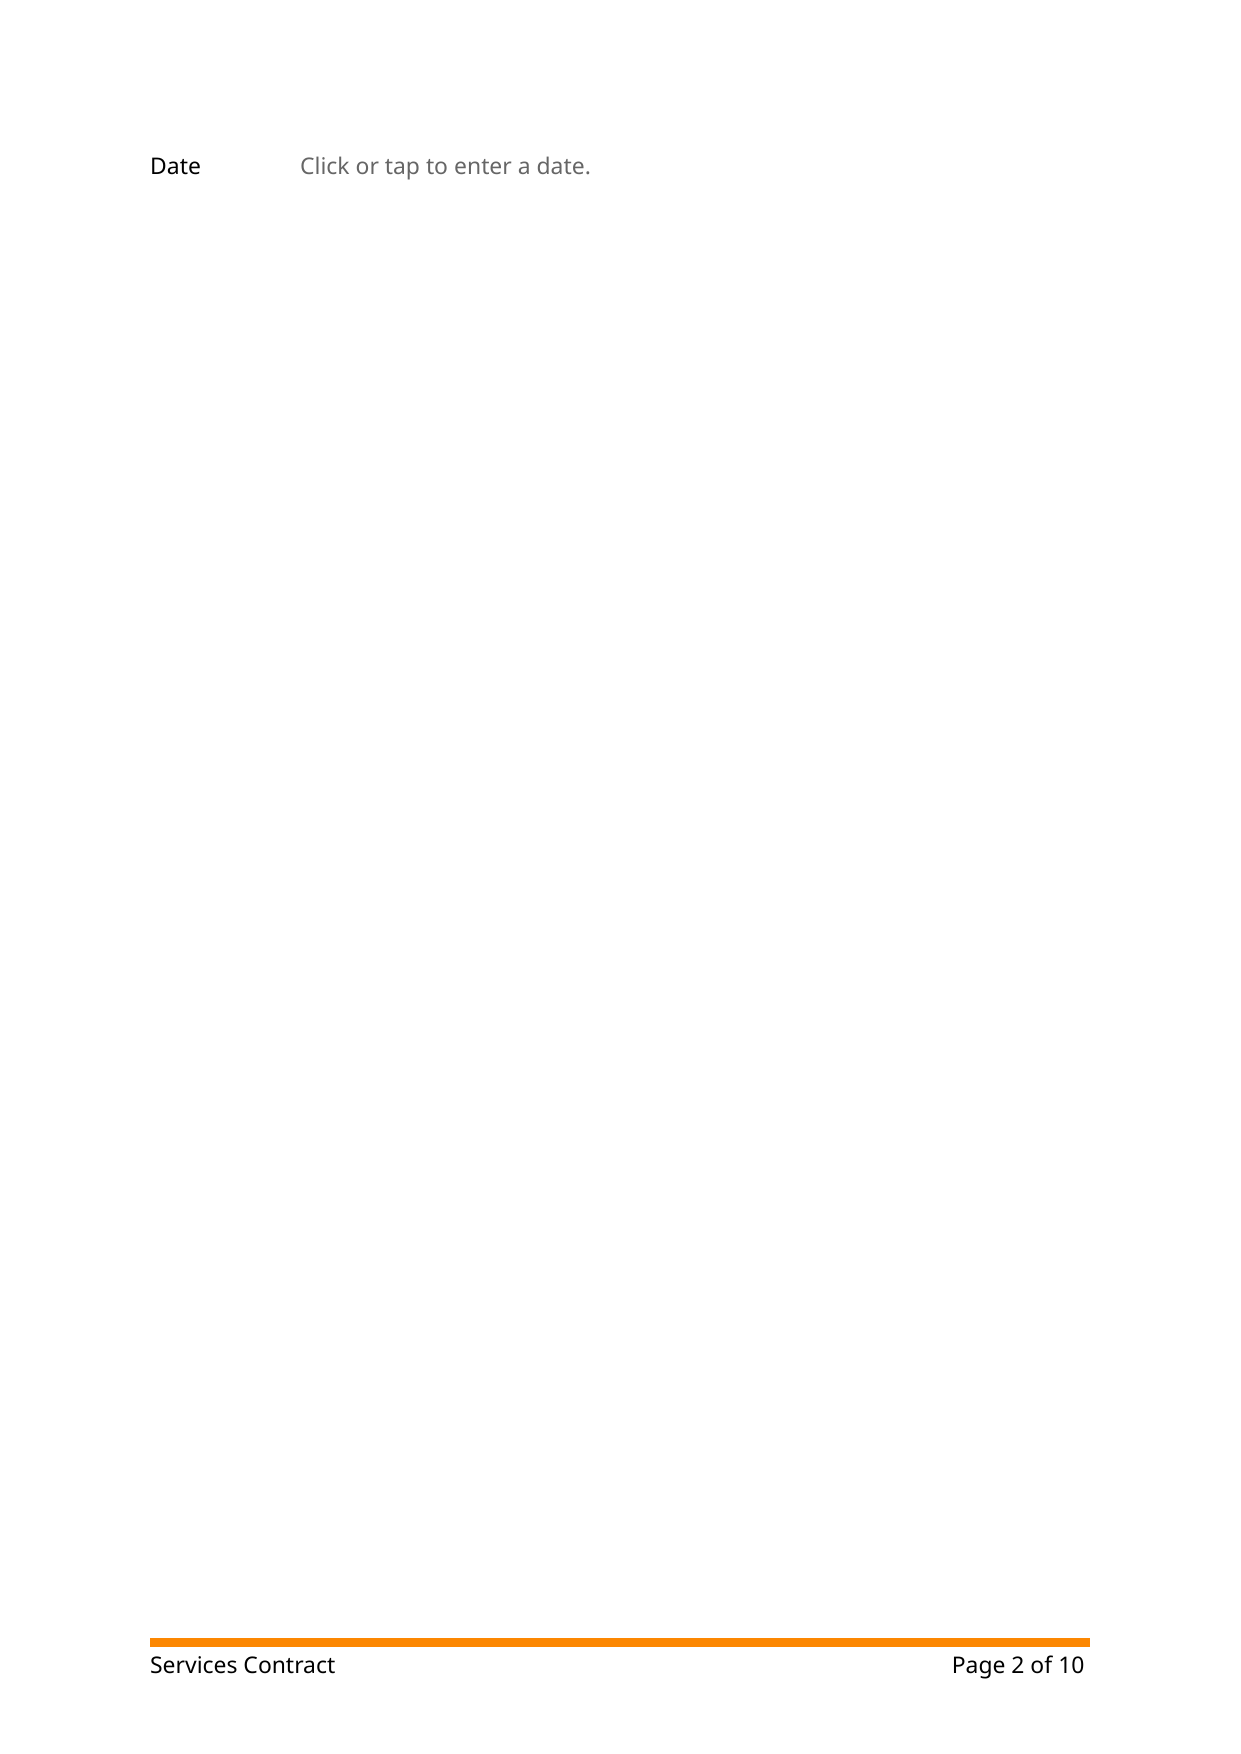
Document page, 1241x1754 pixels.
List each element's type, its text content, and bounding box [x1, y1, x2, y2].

text Date [150, 150, 1090, 181]
